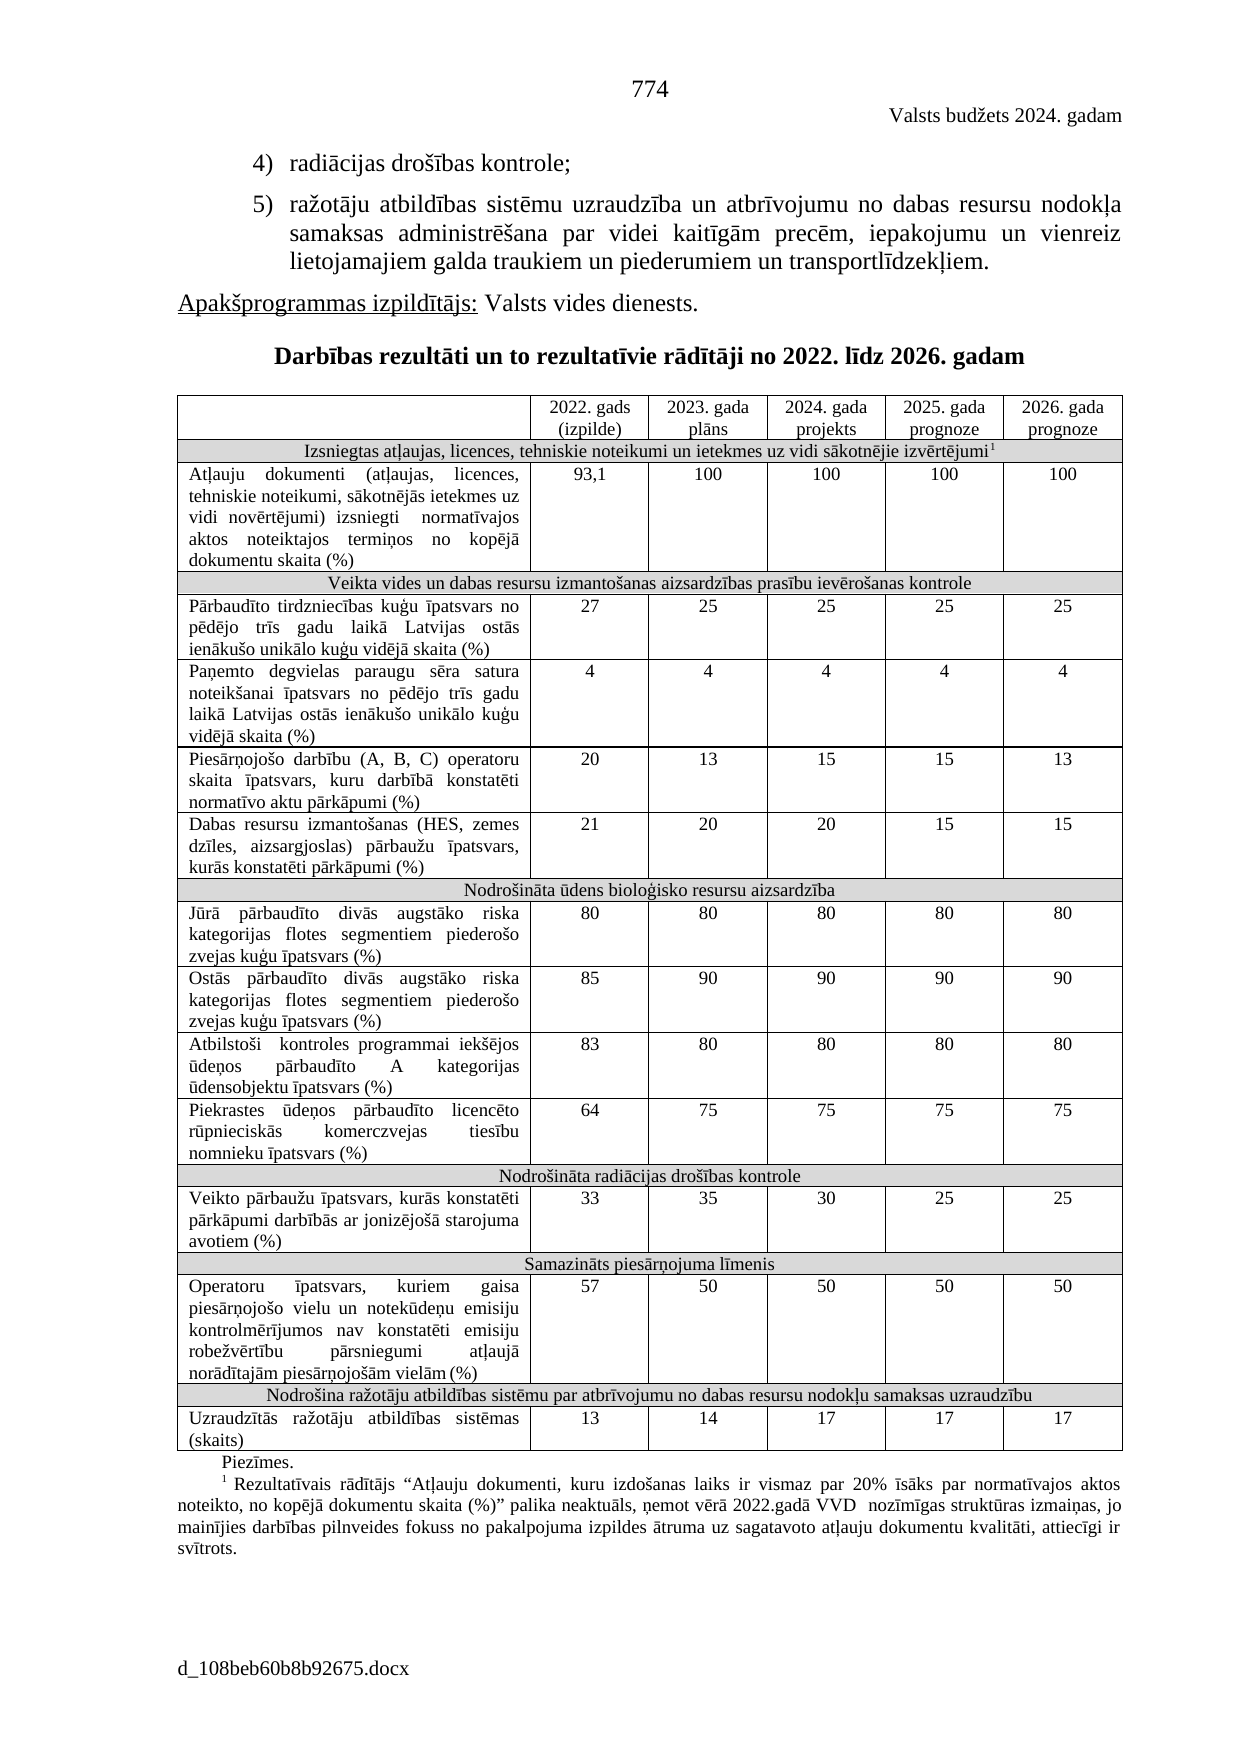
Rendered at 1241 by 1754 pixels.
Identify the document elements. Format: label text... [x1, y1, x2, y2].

table_cell 15 [768, 748, 885, 812]
table_cell 90 [768, 967, 885, 1032]
table_cell 80 [1004, 902, 1122, 966]
table_cell 4 [768, 660, 885, 746]
table_cell 100 [649, 463, 767, 571]
table_cell 25 [1004, 1187, 1122, 1252]
table_cell Atļauju dokumenti (atļaujas, licences, tehniskie noteikumi, sākotnējās ietekmes uz vidi novērtējumi) izsniegti normatīvajos aktos noteiktajos termiņos no kopējā dokumentu skaita (%) [178, 463, 530, 571]
table_cell 90 [649, 967, 767, 1032]
table_cell 50 [649, 1275, 767, 1383]
table_cell 13 [1004, 748, 1122, 812]
table_cell 17 [768, 1407, 885, 1450]
table_cell 25 [886, 1187, 1003, 1252]
table_cell 30 [768, 1187, 885, 1252]
text 1 Rezultatīvais rādītājs “Atļauju dokumenti, kuru izdošanas laiks ir vismaz par 20% īsāks par normatīvajos aktos noteikto, no kopējā dokumentu skaita (%)” palika neaktuāls, ņemot vērā 2022.gadā VVD nozīmīgas struktūras izmaiņas, jo mainījies darbības pilnveides fokuss no pakalpojuma izpildes ātruma uz sagatavoto atļauju dokumentu kvalitāti, attiecīgi ir svītrots. [177, 1473, 1122, 1559]
table_cell 50 [1004, 1275, 1122, 1383]
list radiācijas drošības kontrole; [252, 148, 1122, 176]
table_cell 20 [768, 813, 885, 878]
table_cell 80 [886, 1033, 1003, 1098]
table_cell 75 [886, 1099, 1003, 1163]
table_cell 100 [768, 463, 885, 571]
table_cell 100 [1004, 463, 1122, 571]
table_cell 4 [886, 660, 1003, 746]
table_cell 90 [1004, 967, 1122, 1032]
table_cell 20 [531, 748, 648, 812]
table_cell Ostās pārbaudīto divās augstāko riska kategorijas flotes segmentiem piederošo zvejas kuģu īpatsvars (%) [178, 967, 530, 1032]
table_cell 50 [886, 1275, 1003, 1383]
table_cell Operatoru īpatsvars, kuriem gaisa piesārņojošo vielu un notekūdeņu emisiju kontrolmērījumos nav konstatēti emisiju robežvērtību pārsniegumi atļaujā norādītajām piesārņojošām vielām (%) [178, 1275, 530, 1383]
table_header 2024. gada projekts [768, 396, 885, 439]
table_cell 15 [886, 813, 1003, 878]
table_cell 33 [531, 1187, 648, 1252]
table_cell 17 [886, 1407, 1003, 1450]
table_header 2025. gada prognoze [886, 396, 1003, 439]
table_cell 15 [1004, 813, 1122, 878]
table_cell Nodrošina ražotāju atbildības sistēmu par atbrīvojumu no dabas resursu nodokļu samaksas uzraudzību [178, 1384, 1122, 1406]
table_header 2023. gada plāns [649, 396, 767, 439]
table_cell Atbilstoši kontroles programmai iekšējos ūdeņos pārbaudīto A kategorijas ūdensobjektu īpatsvars (%) [178, 1033, 530, 1098]
table_cell 25 [886, 595, 1003, 659]
table_cell 80 [768, 1033, 885, 1098]
table_cell Piesārņojošo darbību (A, B, C) operatoru skaita īpatsvars, kuru darbībā konstatēti normatīvo aktu pārkāpumi (%) [178, 748, 530, 812]
table_cell 80 [649, 902, 767, 966]
table_cell Veikto pārbaužu īpatsvars, kurās konstatēti pārkāpumi darbībās ar jonizējošā starojuma avotiem (%) [178, 1187, 530, 1252]
table_cell Dabas resursu izmantošanas (HES, zemes dzīles, aizsargjoslas) pārbaužu īpatsvars, kurās konstatēti pārkāpumi (%) [178, 813, 530, 878]
table_header [178, 396, 530, 439]
table_cell 13 [531, 1407, 648, 1450]
table_cell 4 [1004, 660, 1122, 746]
table_cell 80 [886, 902, 1003, 966]
table_cell Nodrošināta ūdens bioloģisko resursu aizsardzība [178, 879, 1122, 901]
text Apakšprogrammas izpildītājs: Valsts vides dienests. [177, 288, 1122, 316]
table_cell 93,1 [531, 463, 648, 571]
text Piezīmes. [177, 1451, 1122, 1473]
table_cell 64 [531, 1099, 648, 1163]
table_cell 50 [768, 1275, 885, 1383]
table_cell Uzraudzītās ražotāju atbildības sistēmas (skaits) [178, 1407, 530, 1450]
table_cell Piekrastes ūdeņos pārbaudīto licencēto rūpnieciskās komerczvejas tiesību nomnieku īpatsvars (%) [178, 1099, 530, 1163]
table_cell 25 [1004, 595, 1122, 659]
table_cell 85 [531, 967, 648, 1032]
table_cell 27 [531, 595, 648, 659]
table_cell Pārbaudīto tirdzniecības kuģu īpatsvars no pēdējo trīs gadu laikā Latvijas ostās ienākušo unikālo kuģu vidējā skaita (%) [178, 595, 530, 659]
table_cell 17 [1004, 1407, 1122, 1450]
table_cell 15 [886, 748, 1003, 812]
table_cell 80 [1004, 1033, 1122, 1098]
table_cell 75 [649, 1099, 767, 1163]
table_cell 25 [768, 595, 885, 659]
table_cell Veikta vides un dabas resursu izmantošanas aizsardzības prasību ievērošanas kontrole [178, 572, 1122, 593]
list ražotāju atbildības sistēmu uzraudzība un atbrīvojumu no dabas resursu nodokļa samaksas administrēšana par videi kaitīgām precēm, iepakojumu un vienreiz lietojamajiem galda traukiem un piederumiem un transportlīdzekļiem. [252, 189, 1122, 275]
table_cell Jūrā pārbaudīto divās augstāko riska kategorijas flotes segmentiem piederošo zvejas kuģu īpatsvars (%) [178, 902, 530, 966]
table_cell 75 [1004, 1099, 1122, 1163]
table_cell 57 [531, 1275, 648, 1383]
text Darbības rezultāti un to rezultatīvie rādītāji no 2022. līdz 2026. gadam [177, 341, 1122, 370]
table_cell 80 [649, 1033, 767, 1098]
table_header 2022. gads (izpilde) [531, 396, 648, 439]
table_cell 4 [531, 660, 648, 746]
table_cell 80 [531, 902, 648, 966]
table_cell 83 [531, 1033, 648, 1098]
table_cell 25 [649, 595, 767, 659]
table_cell Izsniegtas atļaujas, licences, tehniskie noteikumi un ietekmes uz vidi sākotnējie izvērtējumi1 [178, 440, 1122, 462]
table_cell Nodrošināta radiācijas drošības kontrole [178, 1165, 1122, 1186]
table_cell 90 [886, 967, 1003, 1032]
table_cell 80 [768, 902, 885, 966]
table_header 2026. gada prognoze [1004, 396, 1122, 439]
table_cell 14 [649, 1407, 767, 1450]
table_cell Samazināts piesārņojuma līmenis [178, 1253, 1122, 1274]
table_cell 20 [649, 813, 767, 878]
table_cell 35 [649, 1187, 767, 1252]
table_cell 21 [531, 813, 648, 878]
table_cell Paņemto degvielas paraugu sēra satura noteikšanai īpatsvars no pēdējo trīs gadu laikā Latvijas ostās ienākušo unikālo kuģu vidējā skaita (%) [178, 660, 530, 746]
table_cell 4 [649, 660, 767, 746]
table_cell 13 [649, 748, 767, 812]
table_cell 75 [768, 1099, 885, 1163]
table_cell 100 [886, 463, 1003, 571]
